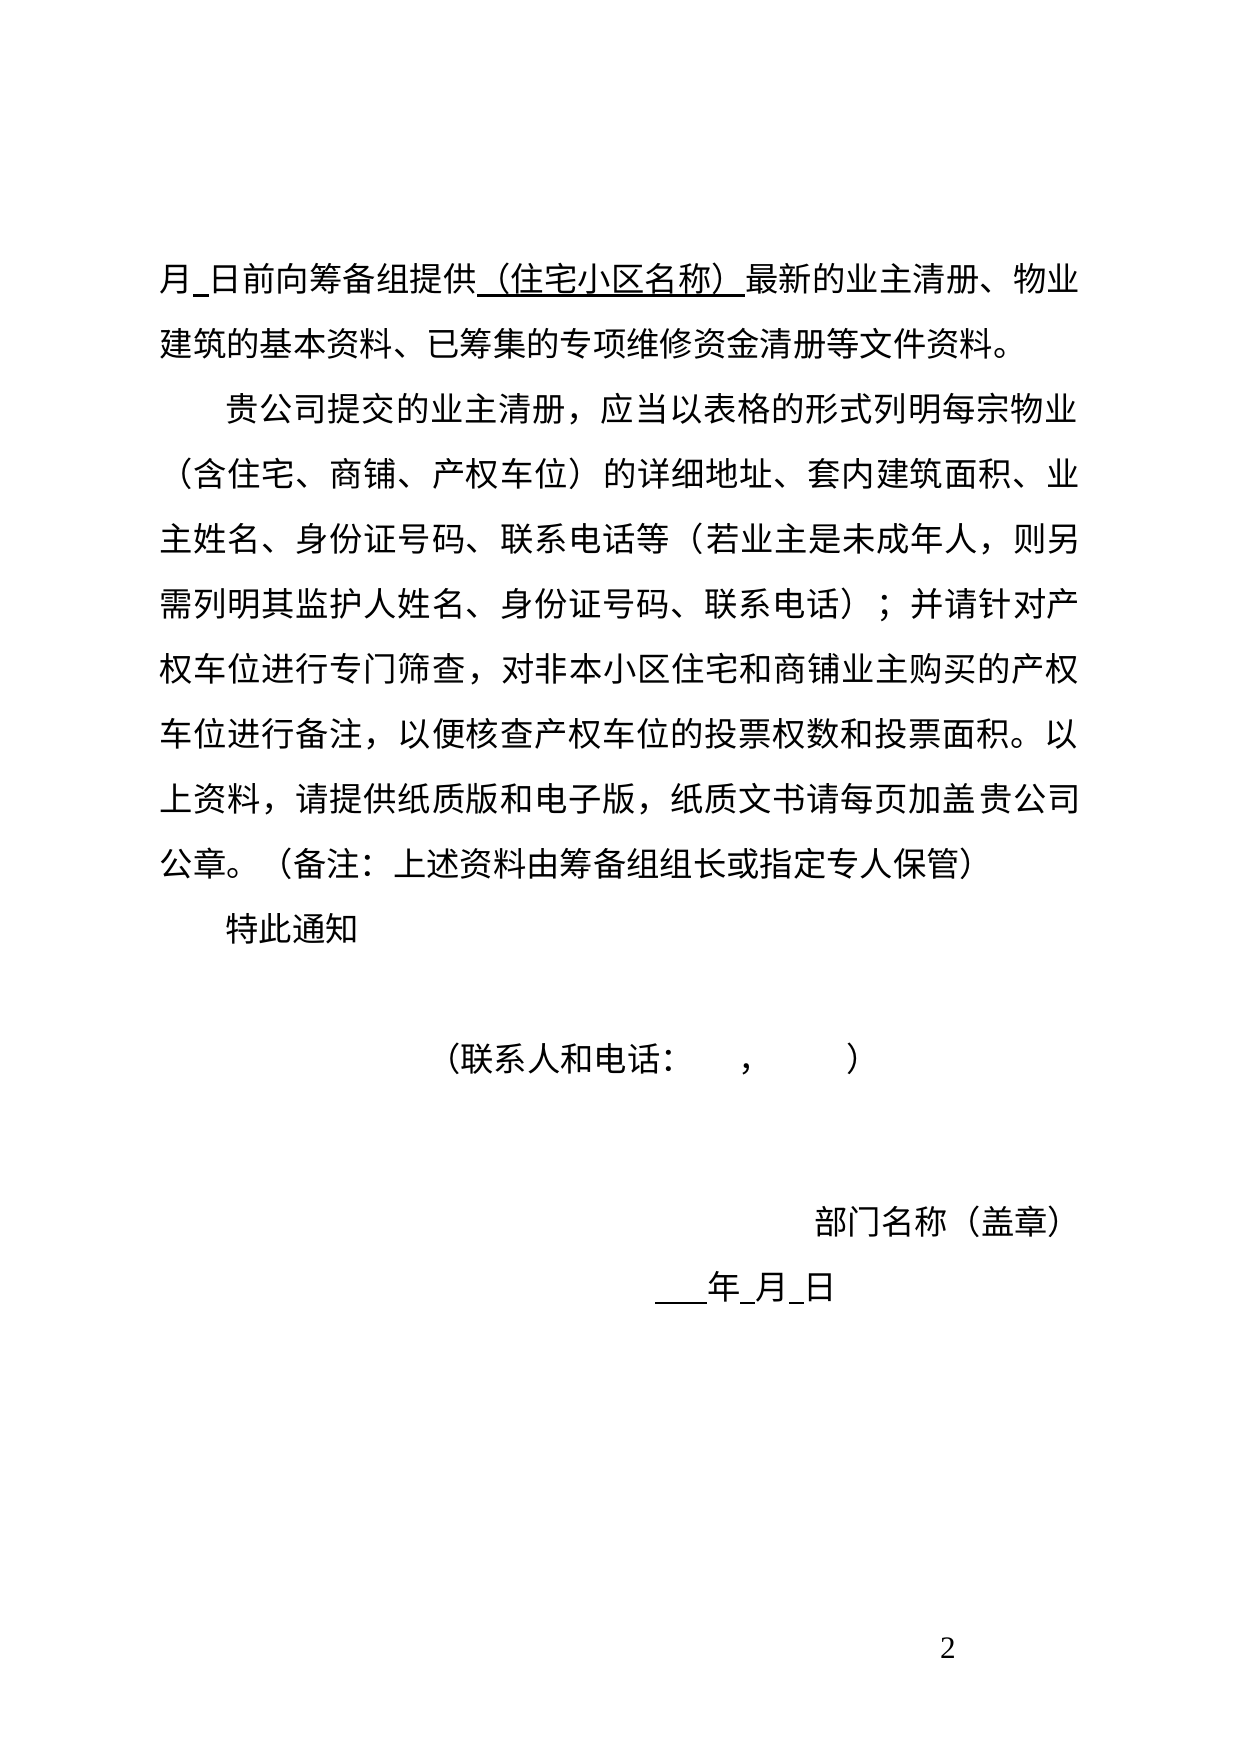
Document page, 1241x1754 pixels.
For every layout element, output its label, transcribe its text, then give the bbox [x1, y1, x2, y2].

text 部门名称（盖章） [159, 1187, 1081, 1252]
text 贵公司提交的业主清册，应当以表格的形式列明每宗物业（含住宅、商铺、产权车位）的详细地址、套内建筑面积、业主姓名、身份证号码、联系电话等（若业主是未成年人，则另需列明其监护人姓名、身份证号码、联系电话）；并请针对产权车位进行专门筛查，对非本小区住宅和商铺业主购买的产权车位进行备注，以便核查产权车位的投票权数和投票面积。以上资料，请提供纸质版和电子版，纸质文书请每页加盖贵公司公章。（备注：上述资料由筹备组组长或指定专人保管） [159, 375, 1081, 895]
text 特此通知 [159, 895, 1081, 960]
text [159, 245, 1081, 375]
text 年 月 日 [159, 1252, 1081, 1317]
text （联系人和电话： ， ） [159, 1025, 1081, 1090]
